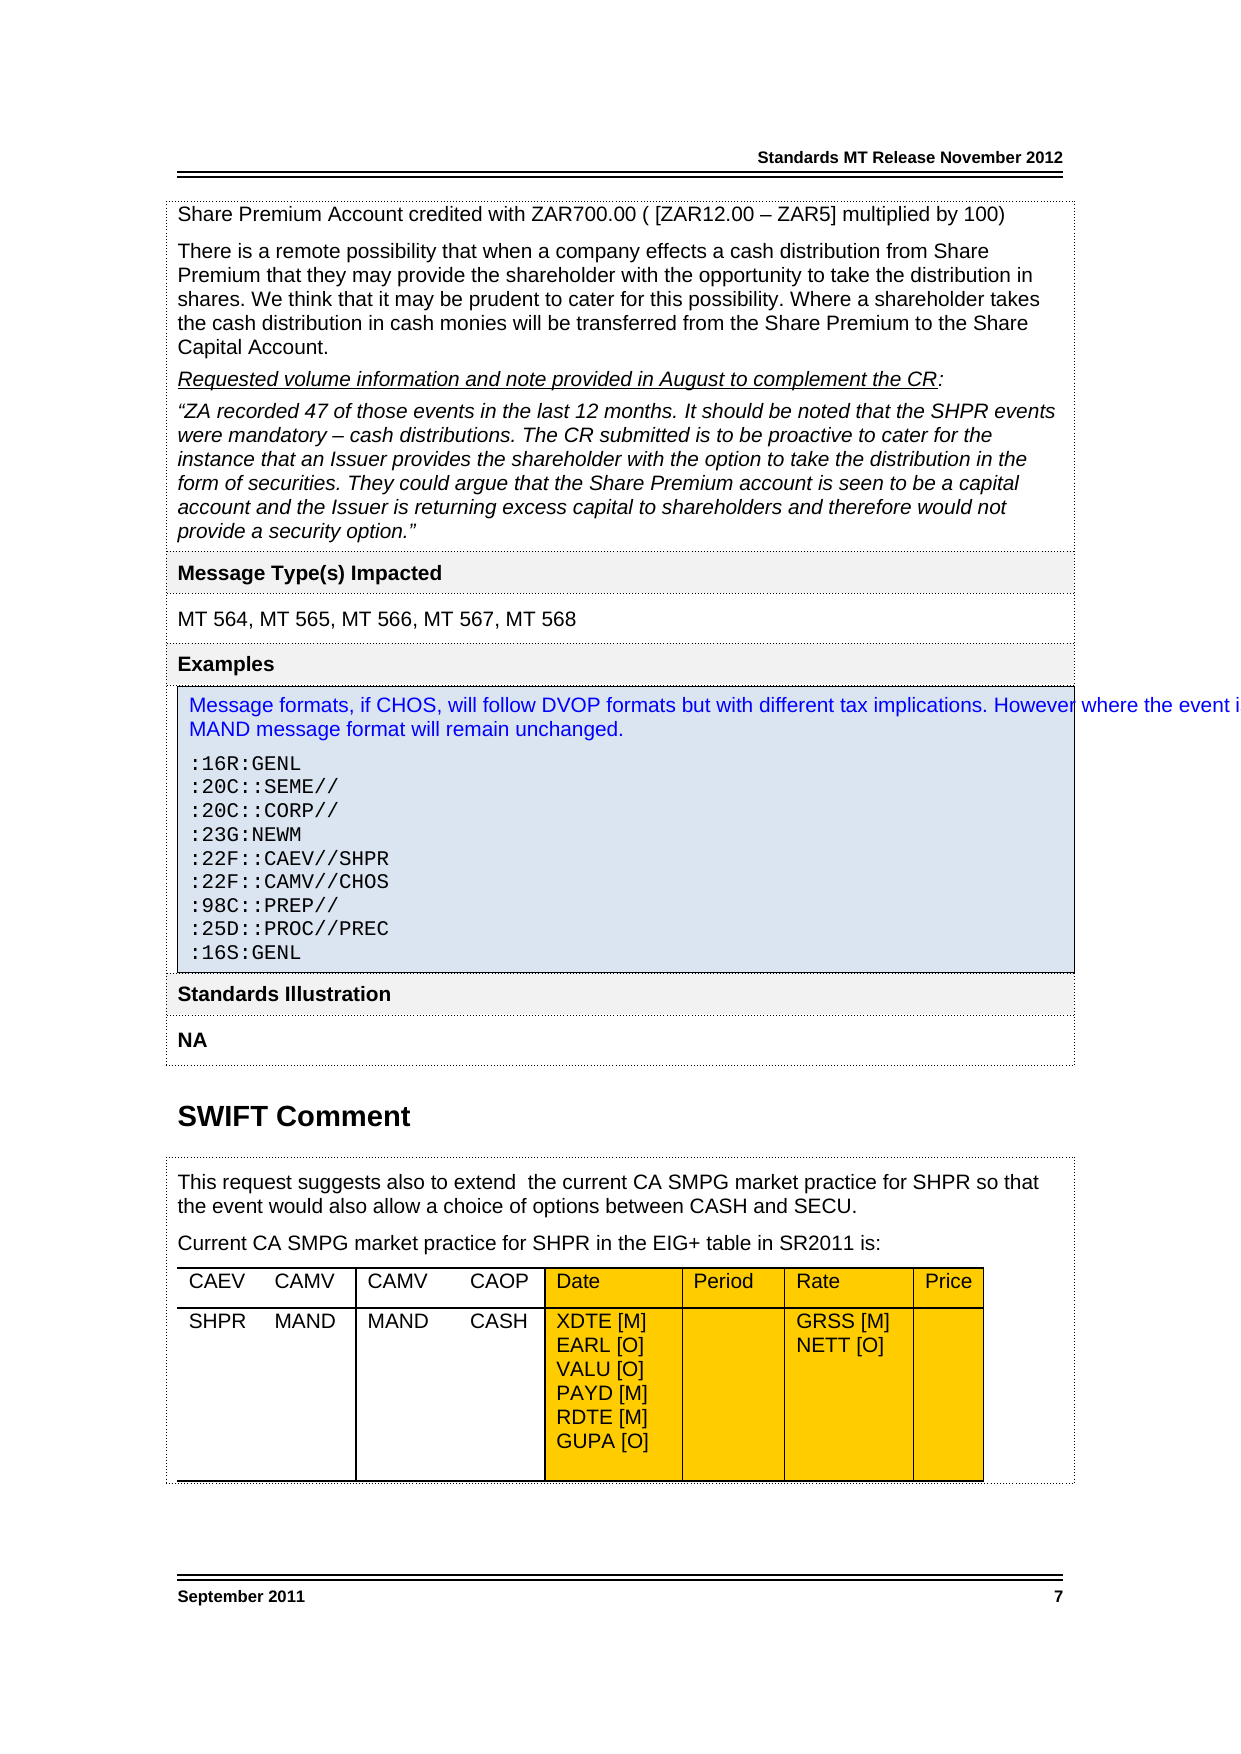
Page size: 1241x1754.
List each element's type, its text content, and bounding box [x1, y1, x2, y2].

table_cell Examples [166, 643, 1074, 684]
table_header This request suggests also to extend the current CA SMPG market practice for SHPR so that the event would also allow a choice of options between CASH and SECU. Current CA SMPG market practice for SHPR in the EIG+ table in SR2011 is: [166, 1157, 1074, 1482]
table_cell MT 564, MT 565, MT 566, MT 567, MT 568 [166, 593, 1074, 643]
table_cell [166, 685, 177, 973]
text SWIFT Comment [177, 1099, 1092, 1133]
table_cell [166, 201, 1074, 551]
table_cell Message Type(s) Impacted [166, 551, 1074, 593]
table_cell NA [166, 1015, 1074, 1064]
table_cell Standards Illustration [166, 973, 1074, 1014]
